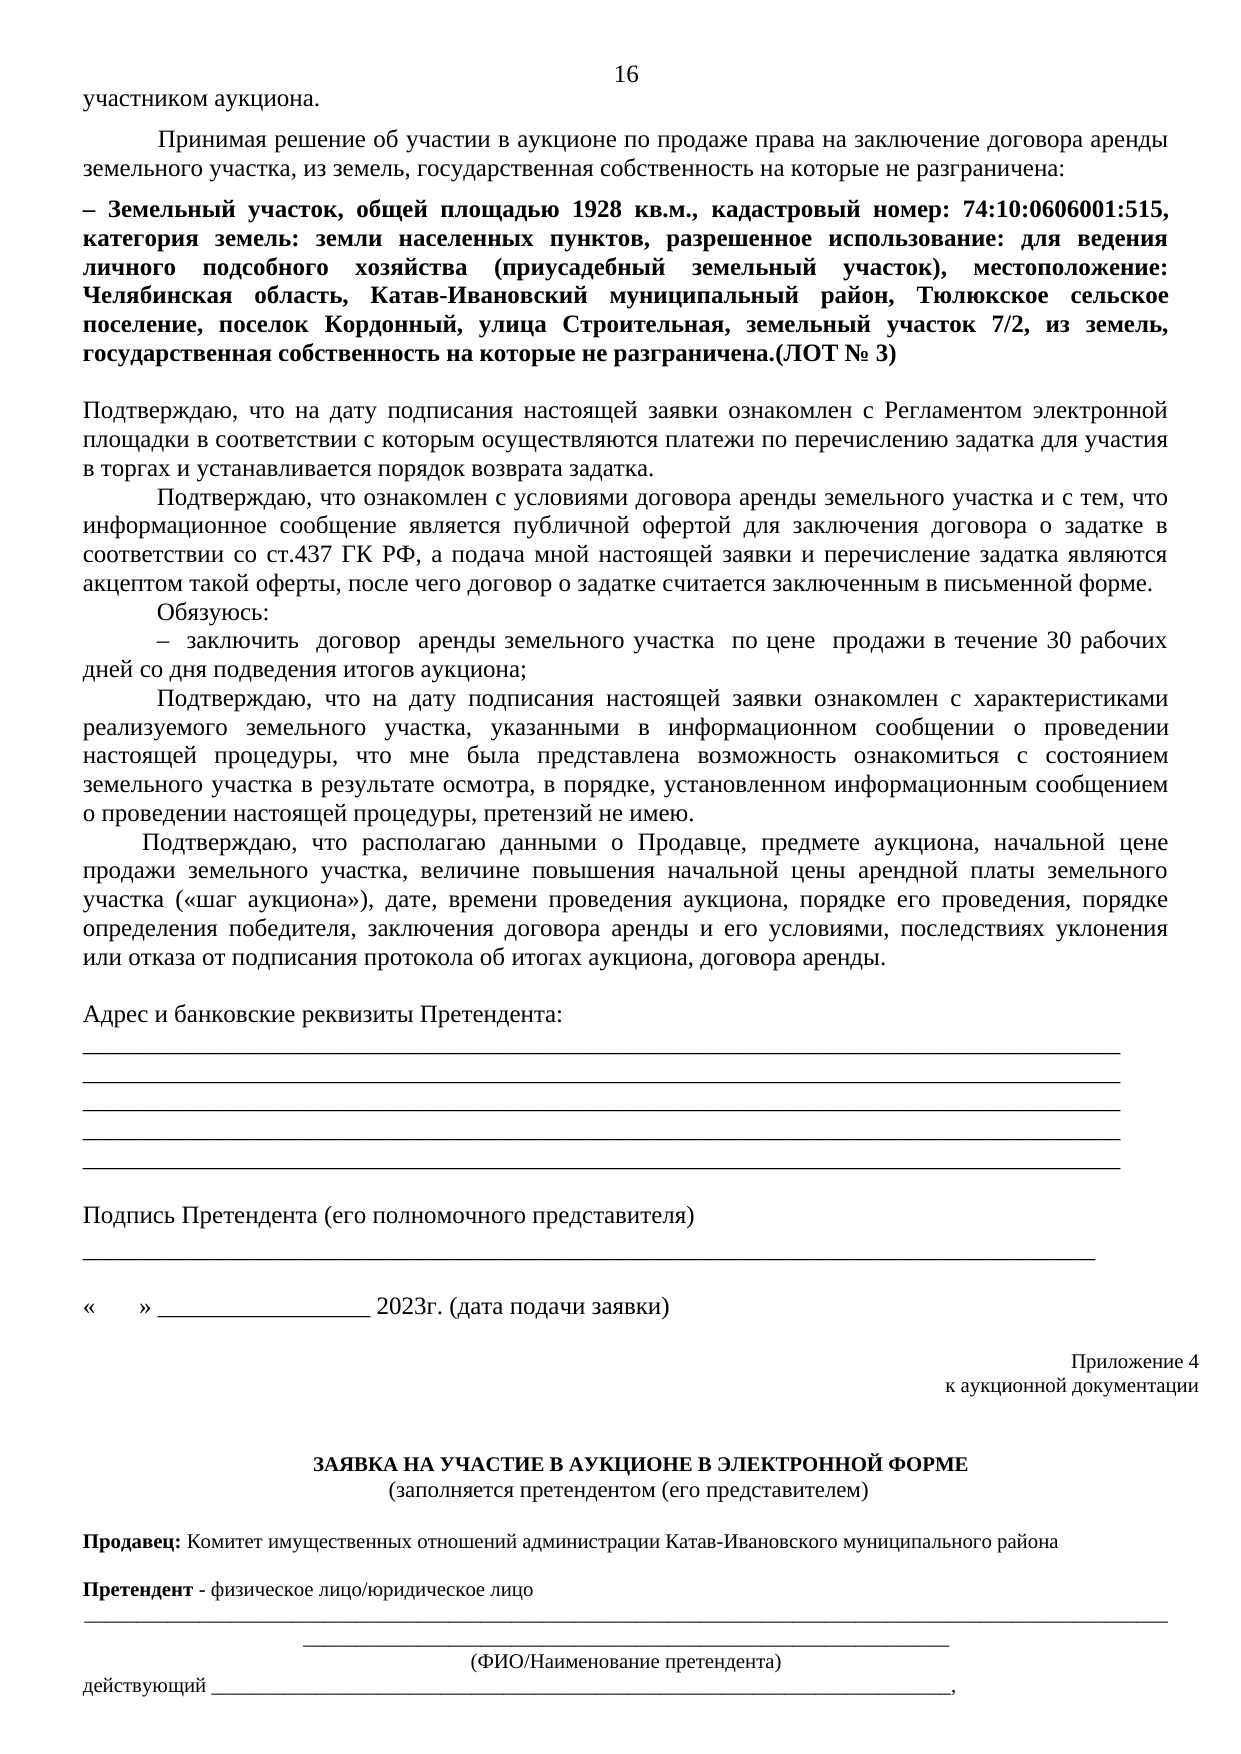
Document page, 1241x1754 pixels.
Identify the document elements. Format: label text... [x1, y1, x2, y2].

text ______________________________________________________________________________________________________________________________________________________________________ [83, 1601, 1169, 1649]
list Подпись Претендента (его полномочного представителя) [83, 1201, 1169, 1229]
text Подтверждаю, что на дату подписания настоящей заявки ознакомлен с Регламентом электронной площадки в соответствии с которым осуществляются платежи по перечислению задатка для участия в торгах и устанавливается порядок возврата задатка. [83, 396, 1169, 482]
text – заключить договор аренды земельного участка по цене продажи в течение 30 рабочих дней со дня подведения итогов аукциона; [83, 626, 1169, 683]
text Обязуюсь: [83, 597, 1169, 626]
text (ФИО/Наименование претендента) [83, 1649, 1169, 1673]
text действующий _______________________________________________________________________, [83, 1673, 1169, 1697]
text ___________________________________________________________________________________ [83, 1143, 1175, 1172]
text Адрес и банковские реквизиты Претендента: [83, 999, 1169, 1028]
text ___________________________________________________________________________________ [83, 1057, 1169, 1086]
text Претендент - физическое лицо/юридическое лицо [83, 1577, 1169, 1601]
text ___________________________________________________________________________________ [83, 1114, 1169, 1143]
text Подтверждаю, что располагаю данными о Продавце, предмете аукциона, начальной цене продажи земельного участка, величине повышения начальной цены арендной платы земельного участка («шаг аукциона»), дате, времени проведения аукциона, порядке его проведения, порядке определения победителя, заключения договора аренды и его условиями, последствиях уклонения или отказа от подписания протокола об итогах аукциона, договора аренды. [83, 827, 1169, 971]
text Подтверждаю, что на дату подписания настоящей заявки ознакомлен с характеристиками реализуемого земельного участка, указанными в информационном сообщении о проведении настоящей процедуры, что мне была представлена возможность ознакомиться с состоянием земельного участка в результате осмотра, в порядке, установленном информационным сообщением о проведении настоящей процедуры, претензий не имею. [83, 683, 1169, 827]
text ЗАЯВКА НА УЧАСТИЕ В АУКЦИОНЕ В ЭЛЕКТРОННОЙ ФОРМЕ [53, 1452, 1199, 1476]
text Приложение 4 [24, 1349, 1199, 1373]
text « » _________________ 2023г. (дата подачи заявки) [83, 1291, 1169, 1320]
text (заполняется претендентом (его представителем) [83, 1476, 1169, 1502]
text Продавец: Комитет имущественных отношений администрации Катав-Ивановского муниципального района [83, 1529, 1169, 1553]
text Принимая решение об участии в аукционе по продаже права на заключение договора аренды земельного участка, из земель, государственная собственность на которые не разграничена: [83, 124, 1169, 182]
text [83, 83, 1169, 112]
text _________________________________________________________________________________ [83, 1234, 1169, 1262]
text ___________________________________________________________________________________ [83, 1086, 1169, 1114]
text Подтверждаю, что ознакомлен с условиями договора аренды земельного участка и с тем, что информационное сообщение является публичной офертой для заключения договора о задатке в соответствии со ст.437 ГК РФ, а подача мной настоящей заявки и перечисление задатка являются акцептом такой оферты, после чего договор о задатке считается заключенным в письменной форме. [83, 482, 1169, 597]
text – Земельный участок, общей площадью 1928 кв.м., кадастровый номер: 74:10:0606001:515, категория земель: земли населенных пунктов, разрешенное использование: для ведения личного подсобного хозяйства (приусадебный земельный участок), местоположение: Челябинская область, Катав-Ивановский муниципальный район, Тюлюкское сельское поселение, поселок Кордонный, улица Строительная, земельный участок 7/2, из земель, государственная собственность на которые не разграничена.(ЛОТ № 3) [83, 194, 1169, 367]
text ___________________________________________________________________________________ [83, 1028, 1169, 1057]
text к аукционной документации [24, 1373, 1199, 1397]
